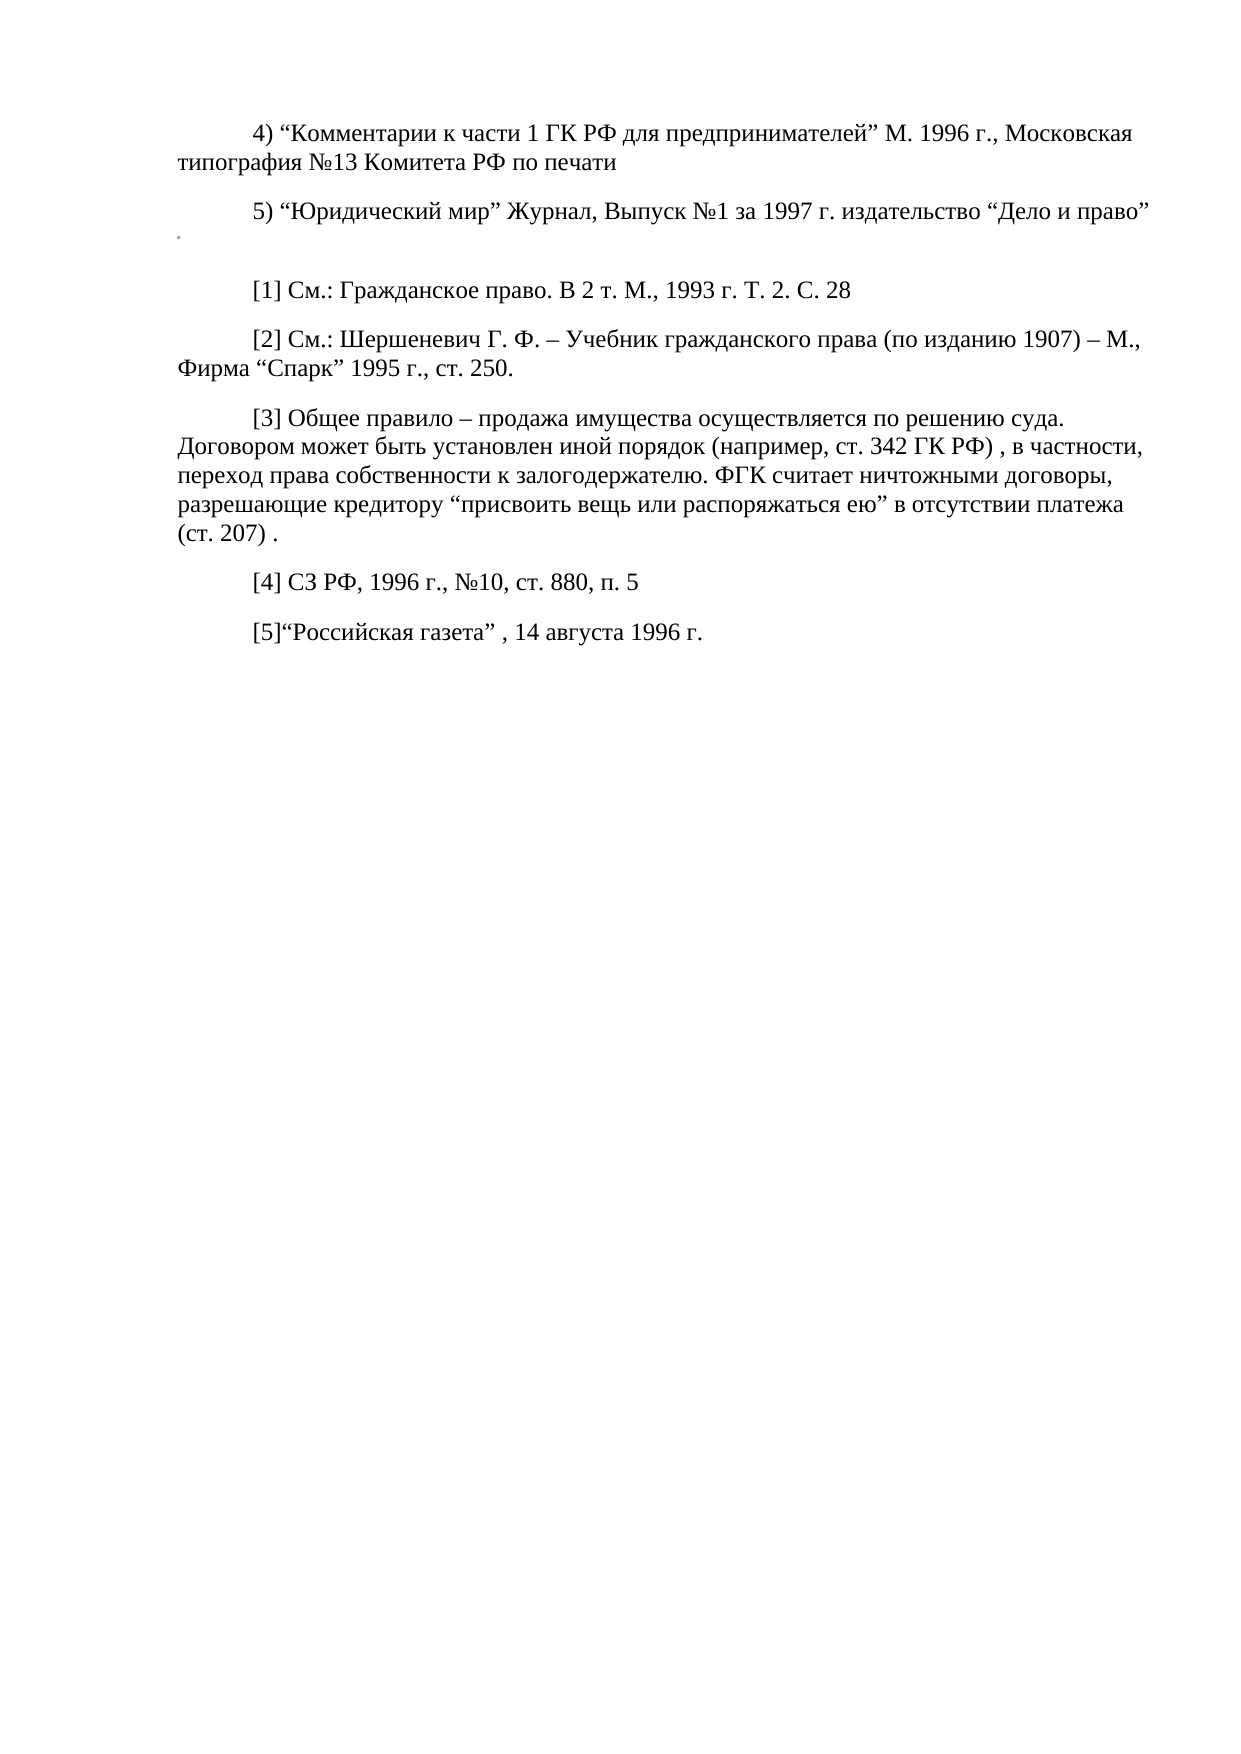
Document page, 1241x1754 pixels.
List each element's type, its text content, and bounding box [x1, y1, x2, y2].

text 4) “Комментарии к части 1 ГК РФ для предпринимателей” М. 1996 г., Московская типография №13 Комитета РФ по печати [177, 118, 1152, 176]
text [5]“Российская газета” , 14 августа 1996 г. [177, 617, 1152, 646]
text [1] См.: Гражданское право. В 2 т. М., 1993 г. Т. 2. С. 28 [177, 275, 1152, 303]
text 5) “Юридический мир” Журнал, Выпуск №1 за 1997 г. издательство “Дело и право” [177, 196, 1152, 225]
text [3] Общее правило – продажа имущества осуществляется по решению суда. Договором может быть установлен иной порядок (например, ст. 342 ГК РФ) , в частности, переход права собственности к залогодержателю. ФГК считает ничтожными договоры, разрешающие кредитору “присвоить вещь или распоряжаться ею” в отсутствии платежа (ст. 207) . [177, 403, 1152, 546]
text [2] См.: Шершеневич Г. Ф. – Учебник гражданского права (по изданию 1907) – М., Фирма “Спарк” 1995 г., ст. 250. [177, 324, 1152, 382]
text [4] СЗ РФ, 1996 г., №10, ст. 880, п. 5 [177, 567, 1152, 596]
